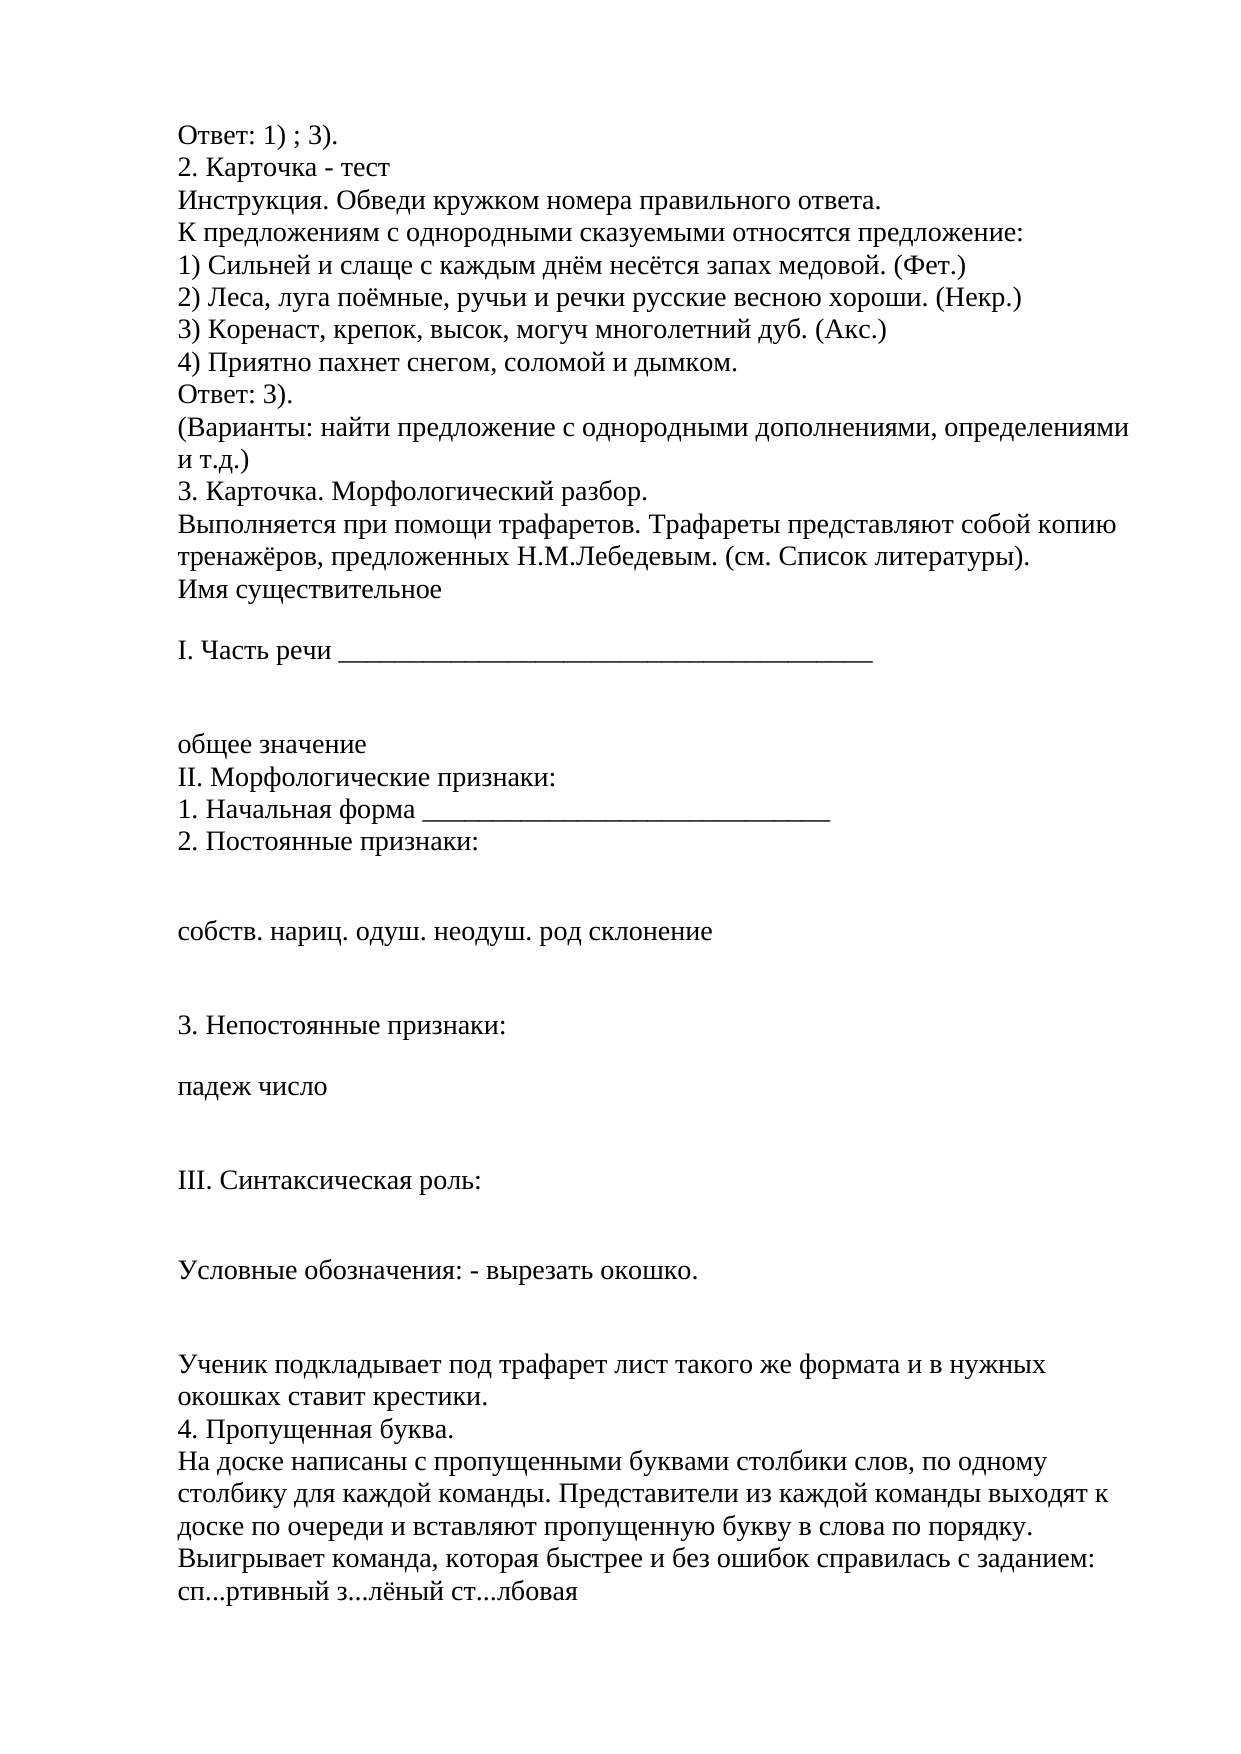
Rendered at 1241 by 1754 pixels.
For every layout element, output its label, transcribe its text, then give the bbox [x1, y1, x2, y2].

text падеж число [177, 1069, 1152, 1102]
text собств. нариц. одуш. неодуш. род склонение [177, 914, 1152, 946]
text I. Часть речи ______________________________________ [177, 633, 1152, 666]
text Условные обозначения: - вырезать окошко. [177, 1253, 1152, 1285]
text 3. Непостоянные признаки: [177, 976, 1152, 1040]
text общее значение II. Морфологические признаки: 1. Начальная форма _____________________________ 2. Постоянные признаки: [177, 695, 1152, 885]
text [177, 118, 1152, 604]
text III. Синтаксическая роль: [177, 1131, 1152, 1224]
